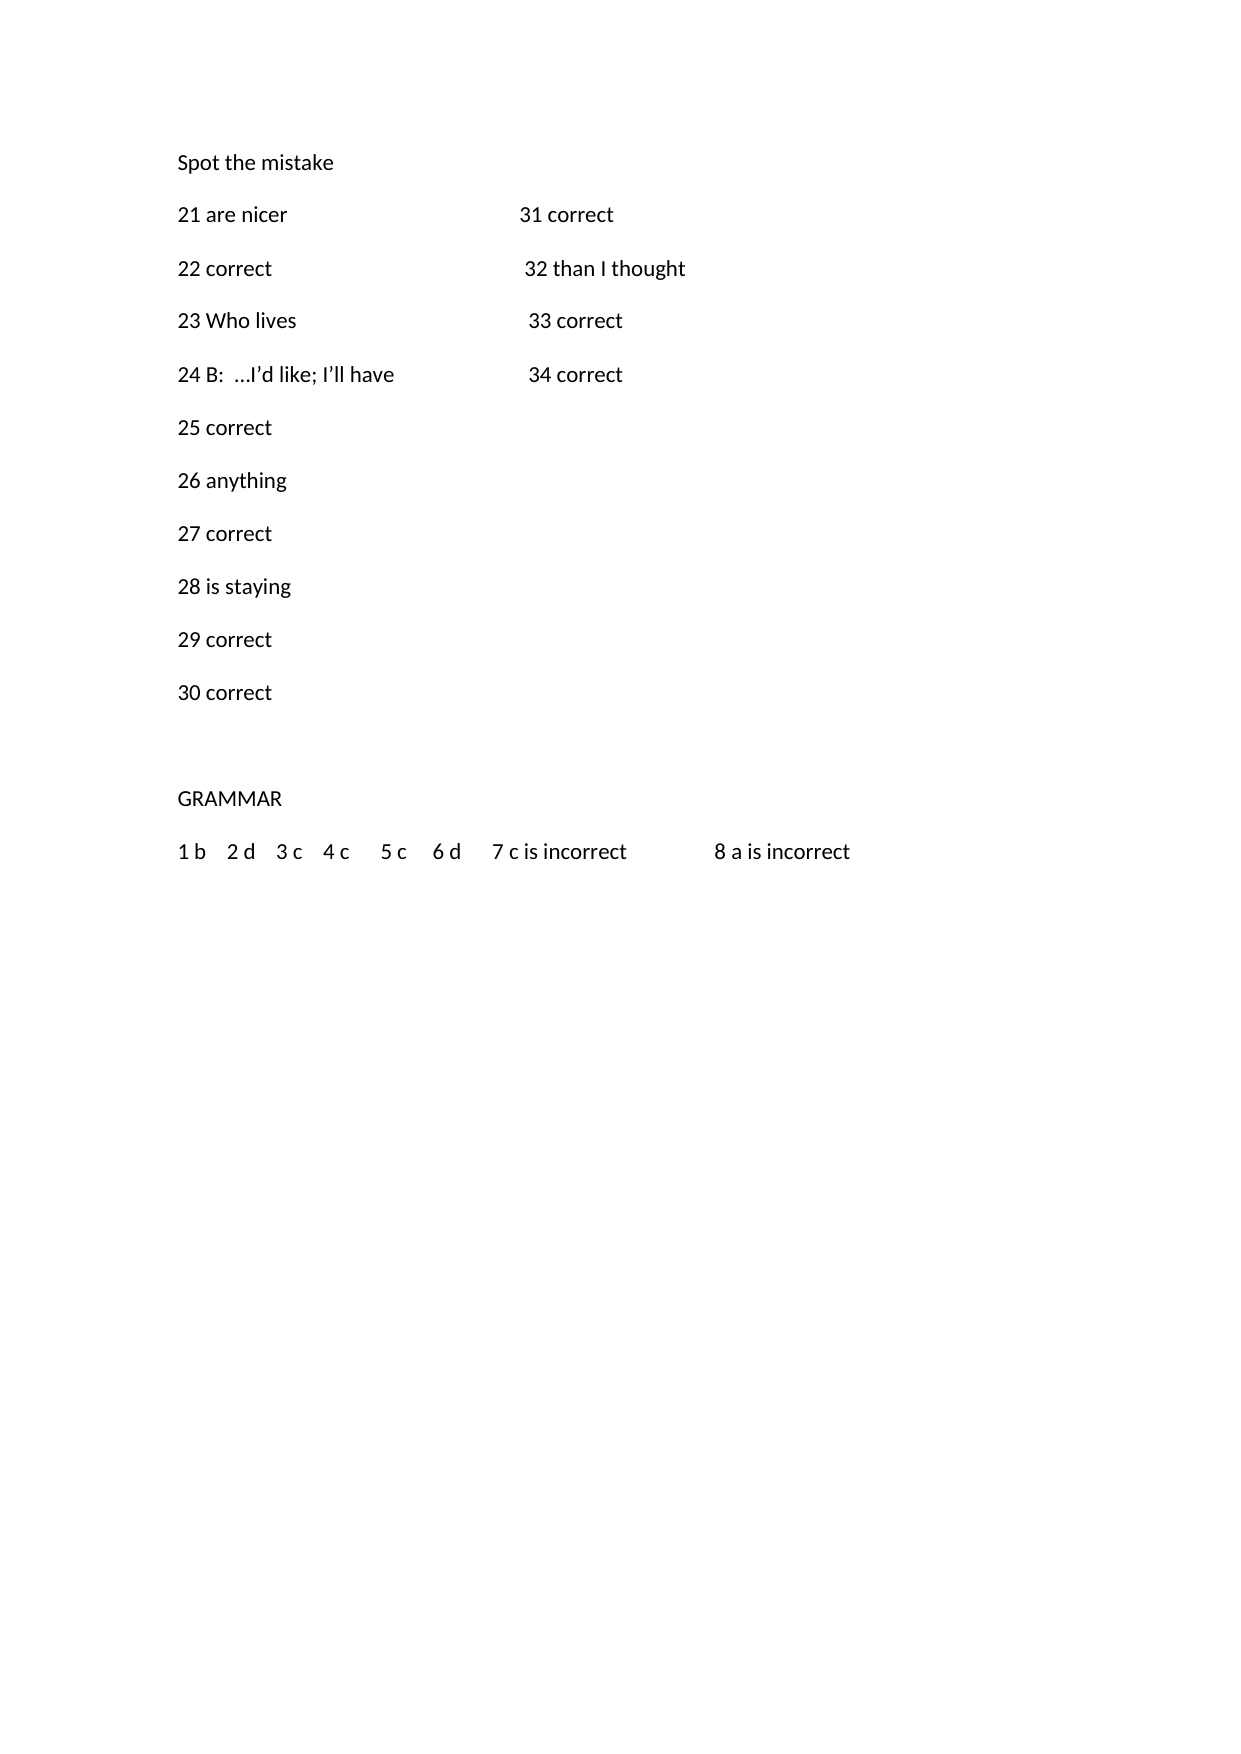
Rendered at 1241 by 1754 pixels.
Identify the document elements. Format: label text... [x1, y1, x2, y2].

text 24 B: …I’d like; I’ll have 34 correct [177, 360, 1063, 388]
text 21 are nicer 31 correct [177, 201, 1063, 229]
text Spot the mistake [177, 148, 1063, 176]
text 27 correct [177, 519, 1063, 547]
text GRAMMAR [177, 784, 1063, 812]
text 1 b 2 d 3 c 4 c 5 c 6 d 7 c is incorrect 8 a is incorrect [177, 837, 1063, 865]
text 28 is staying [177, 572, 1063, 600]
text 25 correct [177, 413, 1063, 441]
text 30 correct [177, 678, 1063, 706]
text 23 Who lives 33 correct [177, 307, 1063, 335]
text 26 anything [177, 466, 1063, 494]
text 22 correct 32 than I thought [177, 254, 1063, 282]
text 29 correct [177, 625, 1063, 653]
